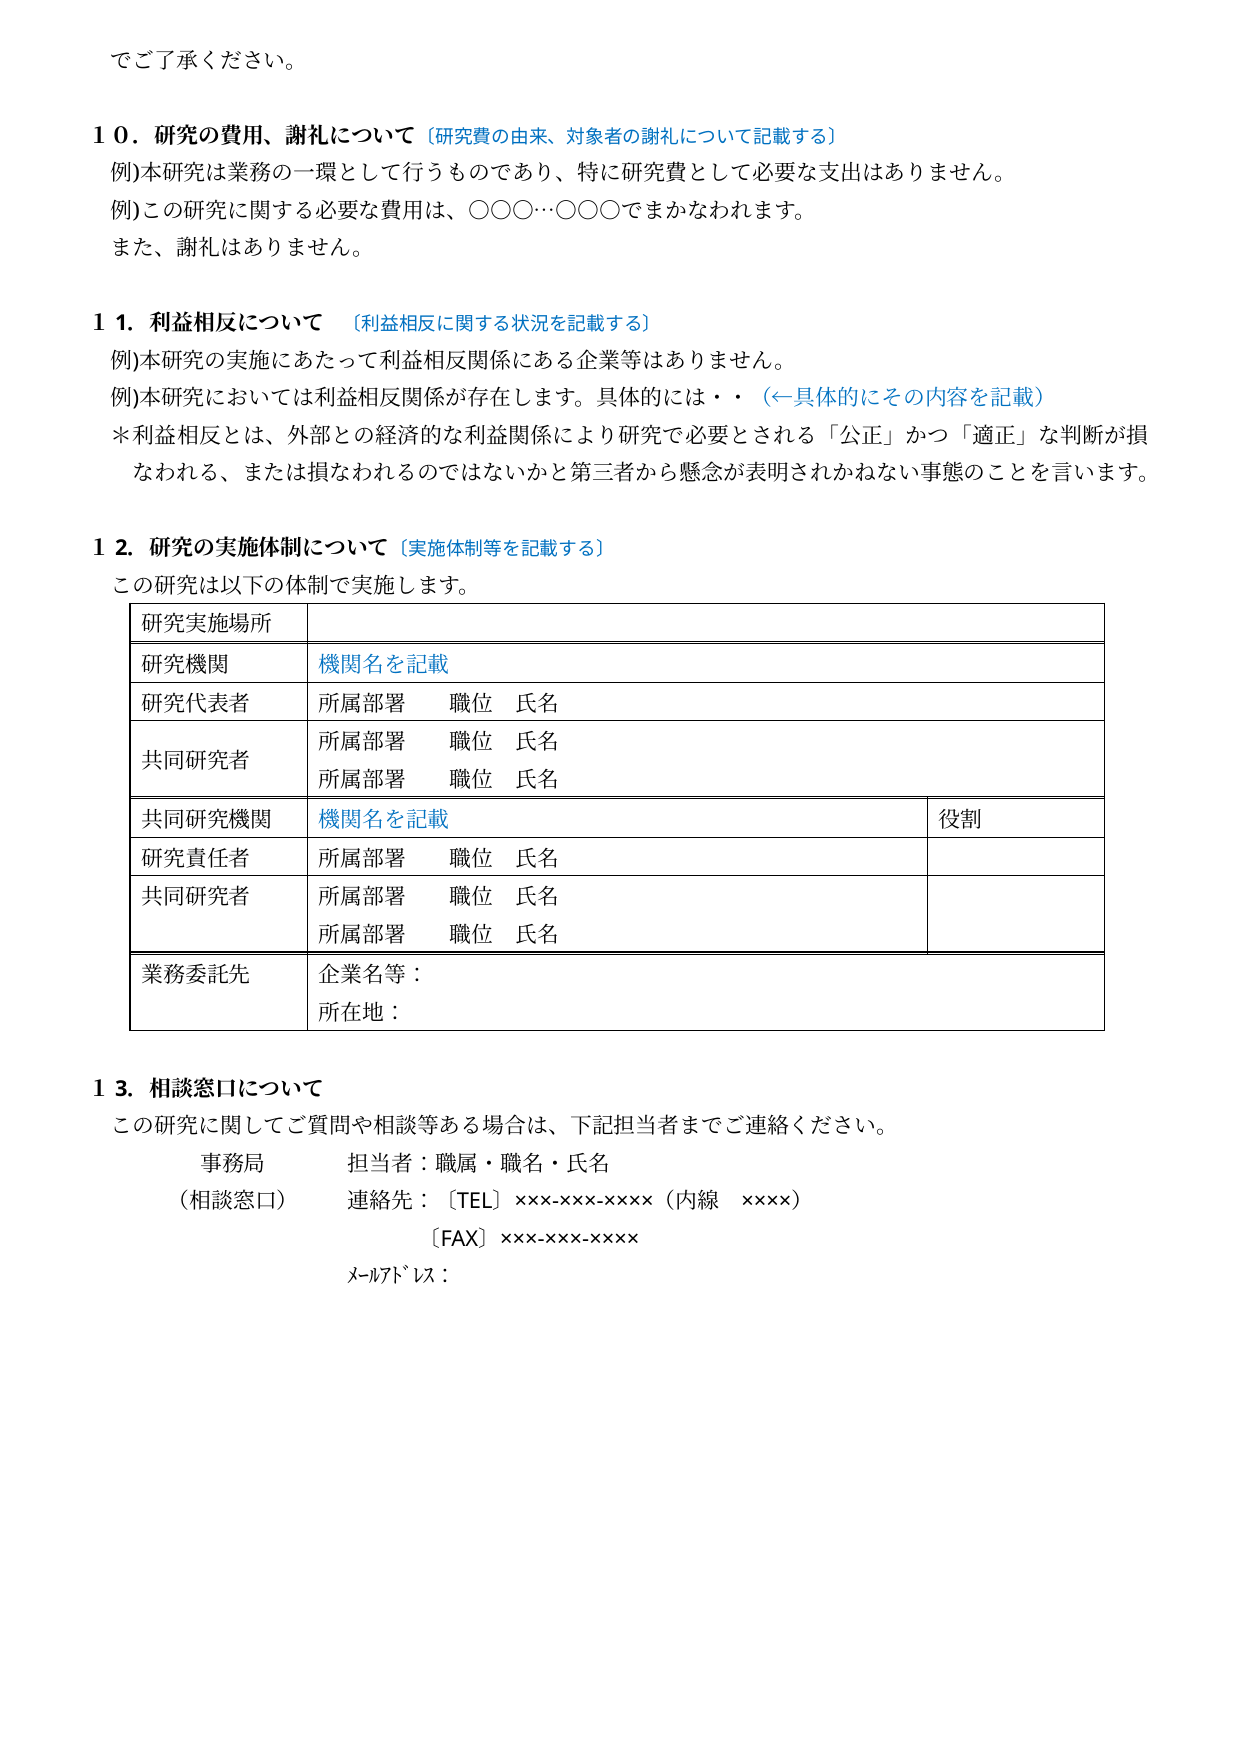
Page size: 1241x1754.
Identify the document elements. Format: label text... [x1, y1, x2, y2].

text また、謝礼はありません。 [89, 227, 1152, 265]
table_cell 所属部署 職位 氏名 [308, 838, 927, 875]
text この研究に関してご質問や相談等ある場合は、下記担当者までご連絡ください。 [89, 1106, 1152, 1143]
table_cell [928, 838, 1104, 875]
table_cell 機関名を記載 [308, 799, 927, 837]
table_header 事務局 （相談窓口） [130, 1143, 336, 1293]
text 例)本研究においては利益相反関係が存在します。具体的には・・（←具体的にその内容を記載） [89, 377, 1152, 415]
table_cell 研究代表者 [131, 683, 307, 720]
table_cell 研究機関 [131, 644, 307, 682]
table_cell 企業名等： 所在地： [308, 955, 1104, 1029]
table_cell 業務委託先 [131, 955, 307, 1029]
table_cell 研究責任者 [131, 838, 307, 875]
text この研究は以下の体制で実施します。 [89, 565, 1152, 602]
text ＊利益相反とは、外部との経済的な利益関係により研究で必要とされる「公正」かつ「適正」な判断が損なわれる、または損なわれるのではないかと第三者から懸念が表明されかねない事態のことを言います。 [111, 415, 1152, 490]
text 例)本研究は業務の一環として行うものであり、特に研究費として必要な支出はありません。 [89, 152, 1152, 190]
table_header 研究実施場所 [131, 604, 307, 641]
table_cell 役割 [928, 799, 1104, 837]
text １1．利益相反について 〔利益相反に関する状況を記載する〕 [89, 302, 1152, 340]
table_cell 共同研究者 [131, 721, 307, 796]
text １2．研究の実施体制について〔実施体制等を記載する〕 [89, 527, 1152, 565]
table_cell [928, 876, 1104, 951]
text 例)本研究の実施にあたって利益相反関係にある企業等はありません。 [89, 340, 1152, 377]
table_cell 共同研究者 [131, 876, 307, 951]
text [111, 40, 1152, 77]
table_cell 所属部署 職位 氏名 所属部署 職位 氏名 [308, 876, 927, 951]
table_cell 所属部署 職位 氏名 所属部署 職位 氏名 [308, 721, 1104, 796]
table_cell 機関名を記載 [308, 644, 1104, 682]
text １3．相談窓口について [89, 1068, 1152, 1106]
table_header 担当者：職属・職名・氏名 連絡先：〔TEL〕×××-×××-××××（内線 ××××） 〔FAX〕×××-×××-×××× ﾒｰﾙｱﾄﾞﾚｽ： [336, 1143, 1125, 1293]
text 例)この研究に関する必要な費用は、○○○…○○○でまかなわれます。 [89, 190, 1152, 227]
table_cell 所属部署 職位 氏名 [308, 683, 1104, 720]
table_header [308, 604, 1104, 641]
text １０．研究の費用、謝礼について〔研究費の由来、対象者の謝礼について記載する〕 [89, 115, 1152, 152]
table_cell 共同研究機関 [131, 799, 307, 837]
